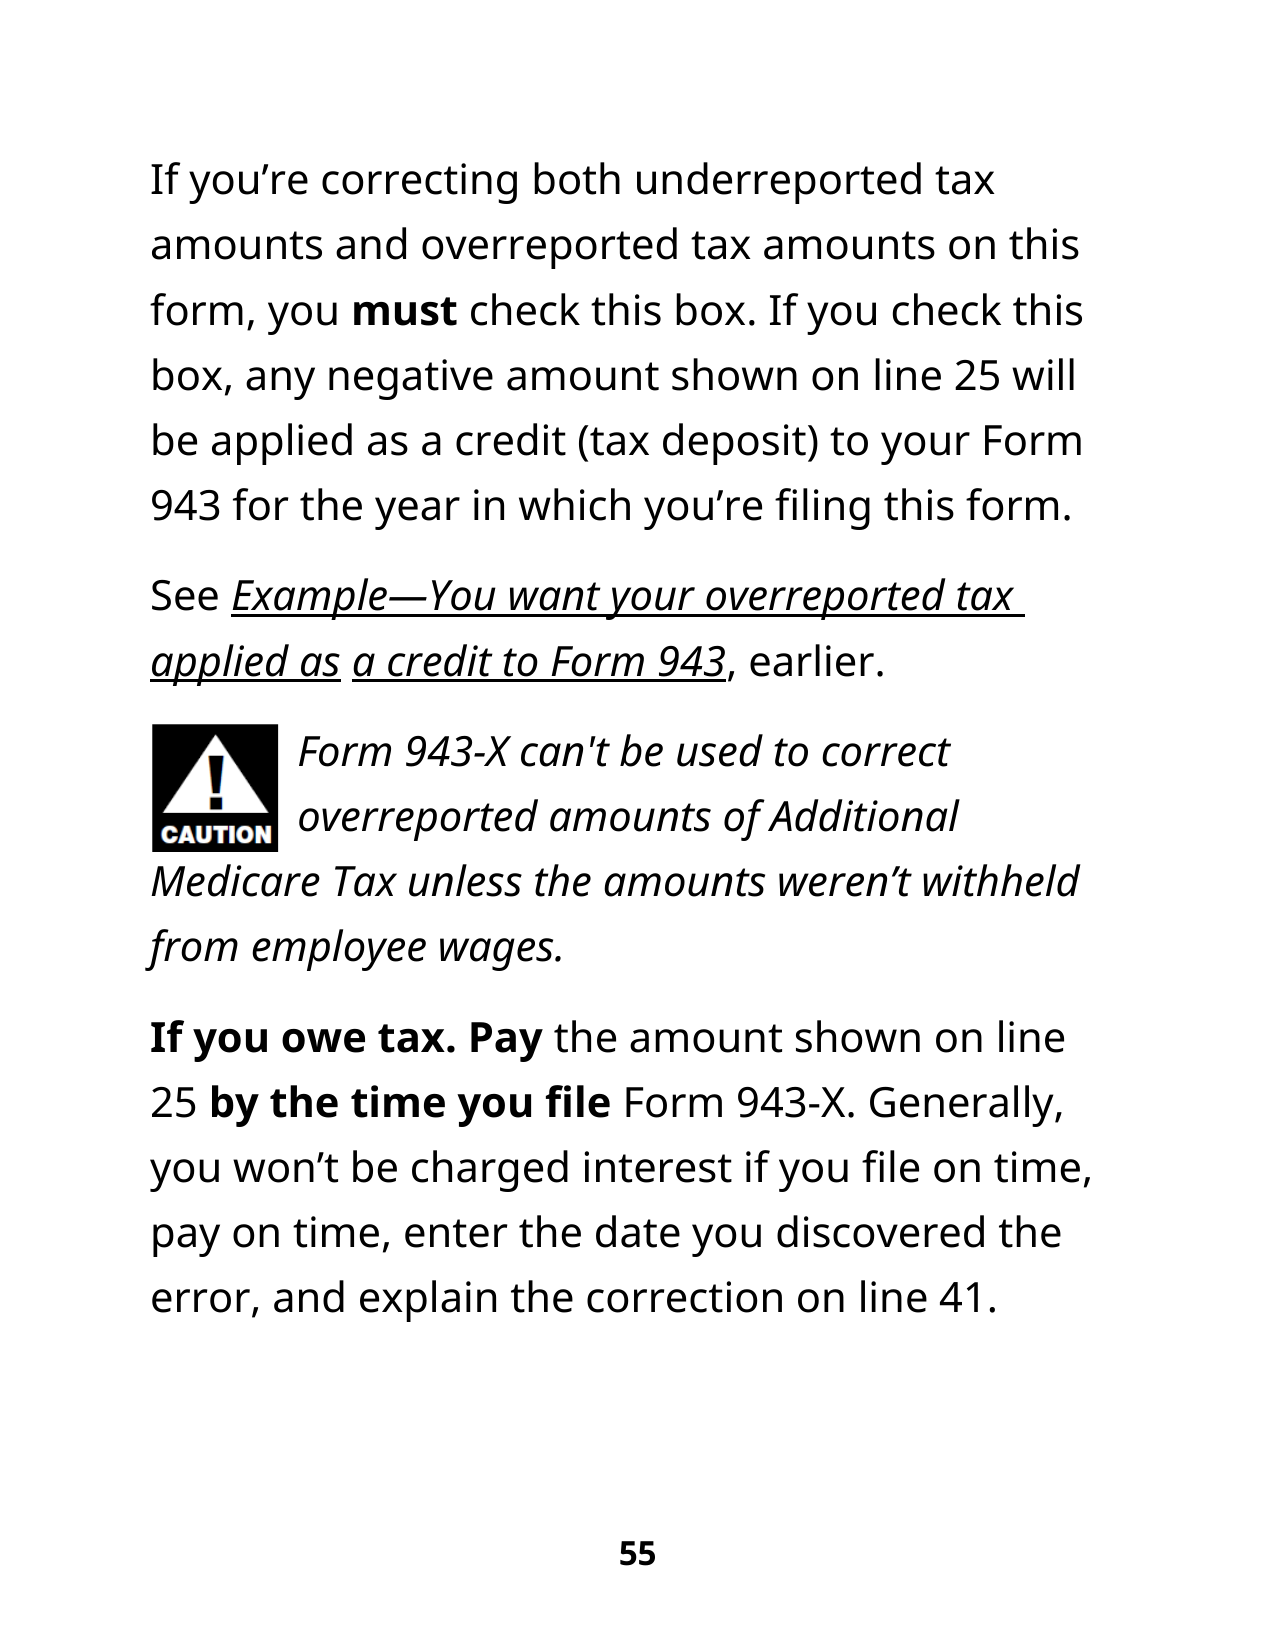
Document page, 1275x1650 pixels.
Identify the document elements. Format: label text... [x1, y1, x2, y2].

text Form 943-X can't be used to correct overreported amounts of Additional Medicare Tax unless the amounts weren’t withheld from employee wages. [150, 722, 1125, 974]
text If you owe tax. Pay the amount shown on line 25 by the time you file Form 943-X. Generally, you won’t be charged interest if you file on time, pay on time, enter the date you discovered the error, and explain the correction on line 41. [150, 1007, 1125, 1325]
text If you’re correcting both underreported tax amounts and overreported tax amounts on this form, you must check this box. If you check this box, any negative amount shown on line 25 will be applied as a credit (tax deposit) to your Form 943 for the year in which you’re filing this form. [150, 150, 1125, 533]
text See Example—You want your overreported tax applied as a credit to Form 943, earlier. [150, 566, 1125, 688]
